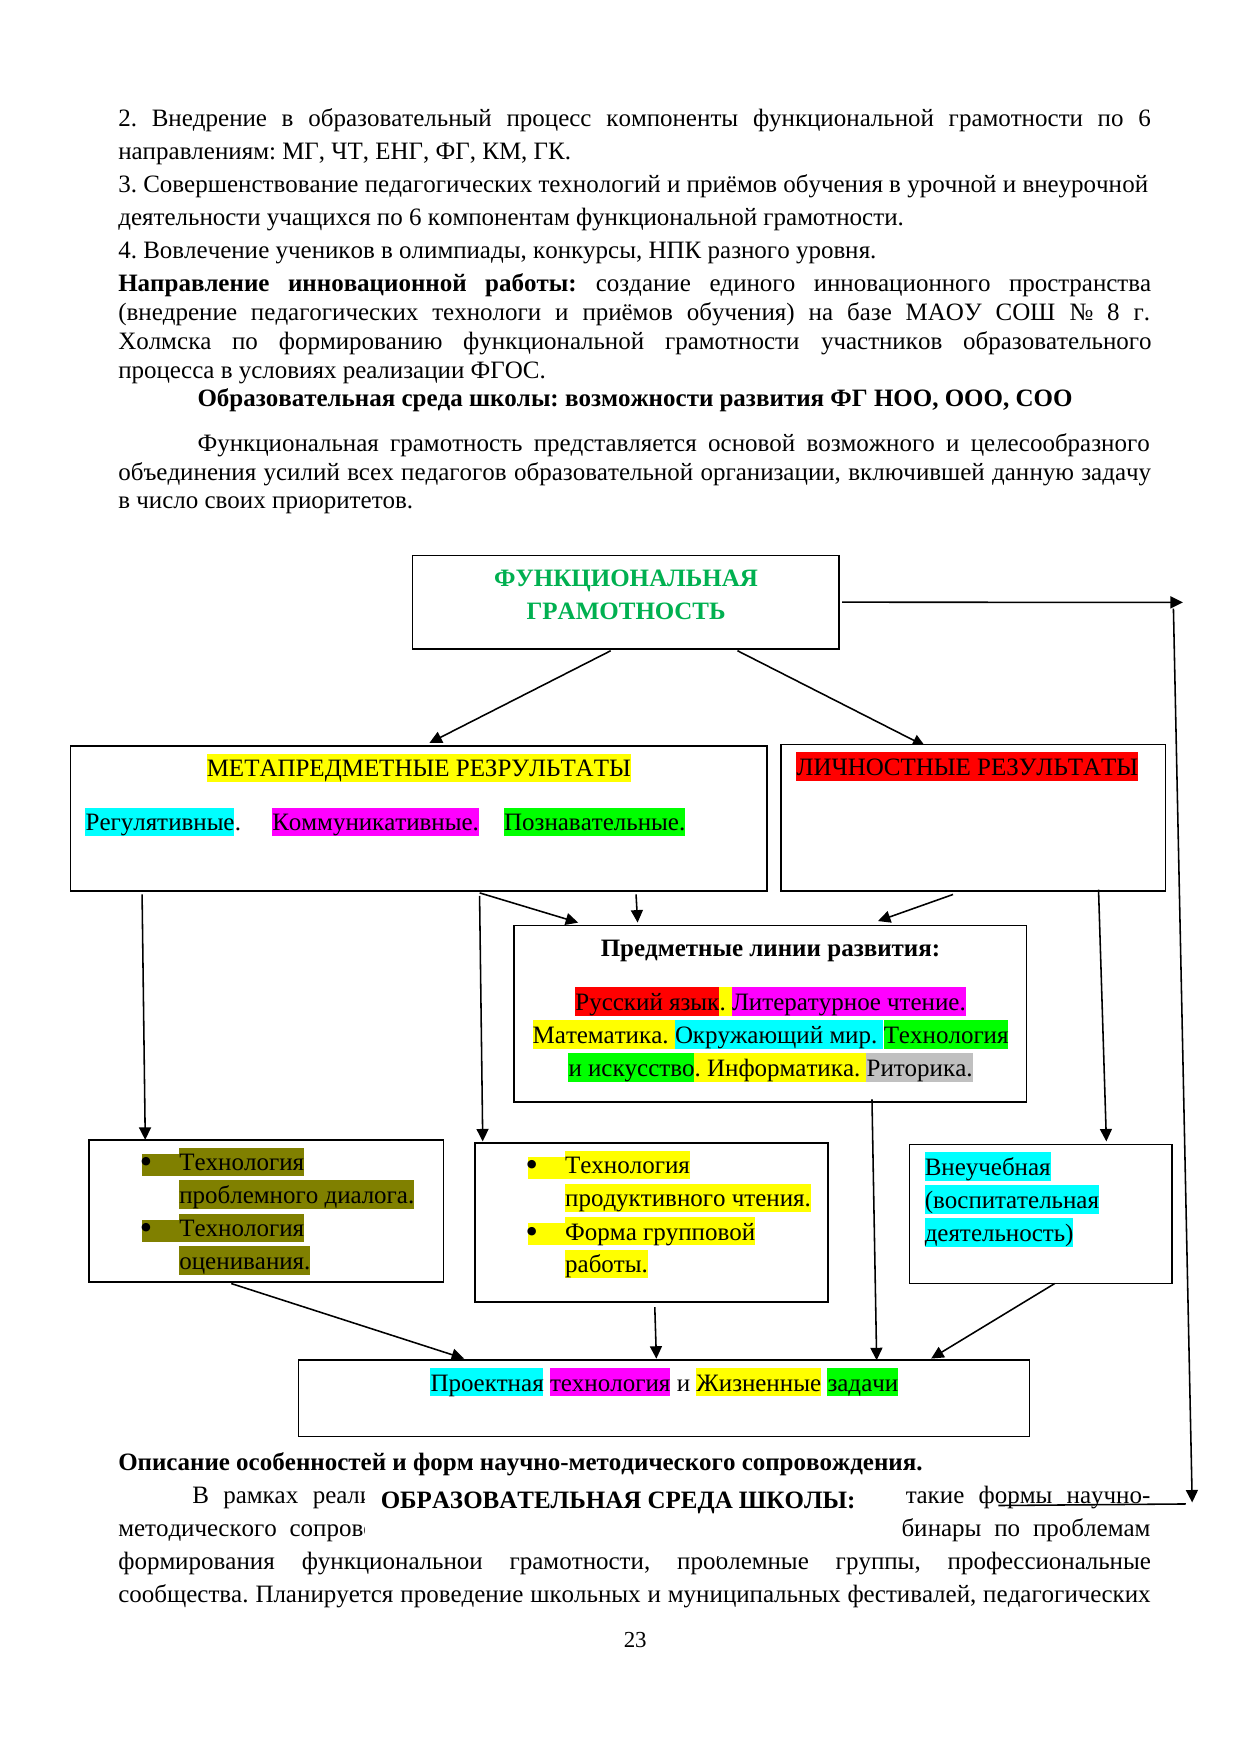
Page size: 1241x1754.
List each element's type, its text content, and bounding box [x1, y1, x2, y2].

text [118, 1480, 1152, 1608]
text 2. Внедрение в образовательный процесс компоненты функциональной грамотности по 6 направлениям: МГ, ЧТ, ЕНГ, ФГ, КМ, ГК. [118, 103, 1152, 165]
text Описание особенностей и форм научно-методического сопровождения. [118, 1447, 1152, 1476]
text Направление инновационной работы: создание единого инновационного пространства (внедрение педагогических технологи и приёмов обучения) на базе МАОУ СОШ № 8 г. Холмска по формированию функциональной грамотности участников образовательного процесса в условиях реализации ФГОС. [118, 268, 1152, 383]
text 4. Вовлечение учеников в олимпиады, конкурсы, НПК разного уровня. [118, 236, 1152, 264]
text Функциональная грамотность представляется основой возможного и целесообразного объединения усилий всех педагогов образовательной организации, включившей данную задачу в число своих приоритетов. [118, 428, 1152, 514]
text Образовательная среда школы: возможности развития ФГ НОО, ООО, СОО [118, 383, 1152, 412]
text 3. Совершенствование педагогических технологий и приёмов обучения в урочной и внеурочной деятельности учащихся по 6 компонентам функциональной грамотности. [118, 169, 1152, 231]
